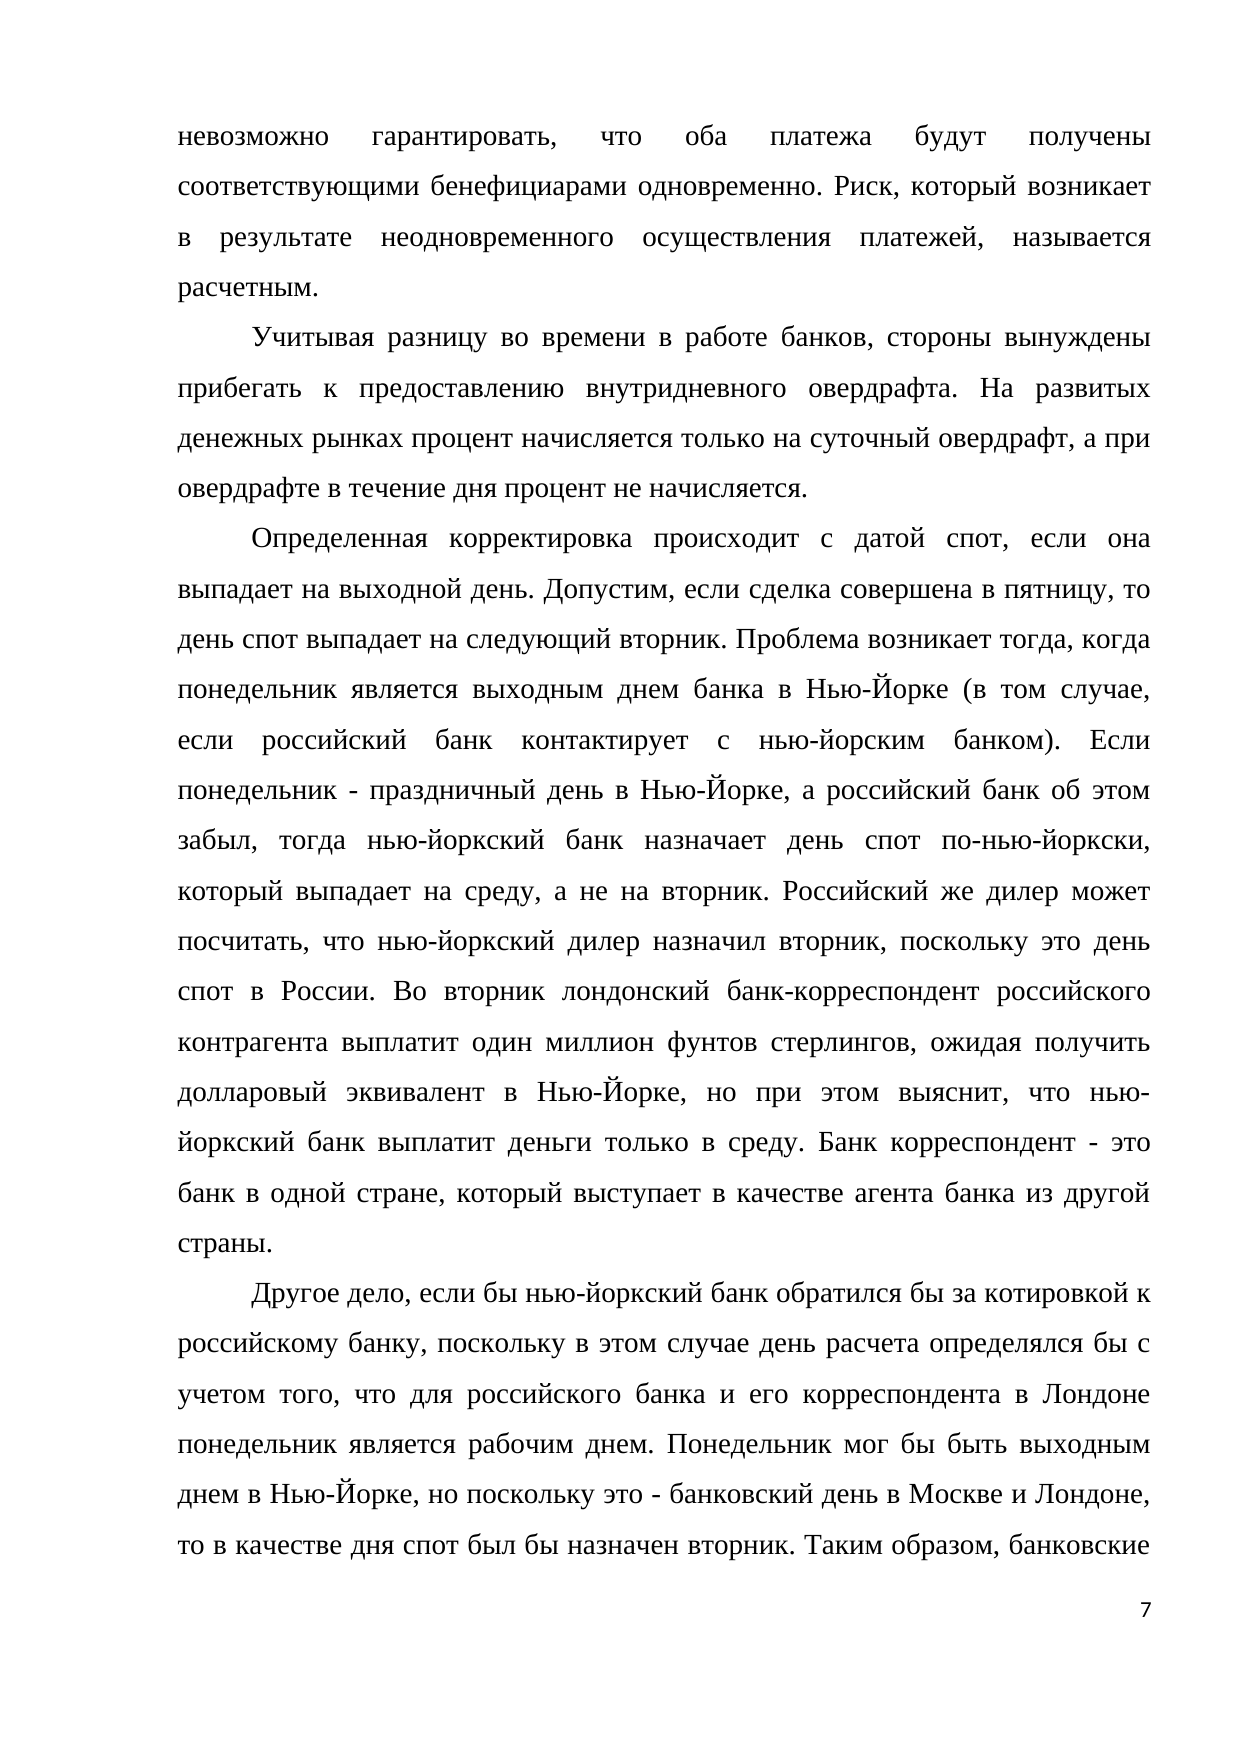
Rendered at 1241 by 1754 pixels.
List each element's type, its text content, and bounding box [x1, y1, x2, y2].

text Учитывая разницу во времени в работе банков, стороны вынуждены прибегать к предоставлению внутридневного овердрафта. На развитых денежных рынках процент начисляется только на суточный овердрафт, а при овердрафте в течение дня процент не начисляется. [177, 319, 1152, 504]
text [177, 118, 1152, 303]
text Определенная корректировка происходит с датой спот, если она выпадает на выходной день. Допустим, если сделка совершена в пятницу, то день спот выпадает на следующий вторник. Проблема возникает тогда, когда понедельник является выходным днем банка в Нью-Йорке (в том случае, если российский банк контактирует с нью-йорским банком). Если понедельник - праздничный день в Нью-Йорке, а российский банк об этом забыл, тогда нью-йоркский банк назначает день спот по-нью-йоркски, который выпадает на среду, а не на вторник. Российский же дилер может посчитать, что нью-йоркский дилер назначил вторник, поскольку это день спот в России. Во вторник лондонский банк-корреспондент российского контрагента выплатит один миллион фунтов стерлингов, ожидая получить долларовый эквивалент в Нью-Йорке, но при этом выяснит, что нью-йоркский банк выплатит деньги только в среду. Банк корреспондент - это банк в одной стране, который выступает в качестве агента банка из другой страны. [177, 521, 1152, 1258]
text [177, 1275, 1152, 1560]
